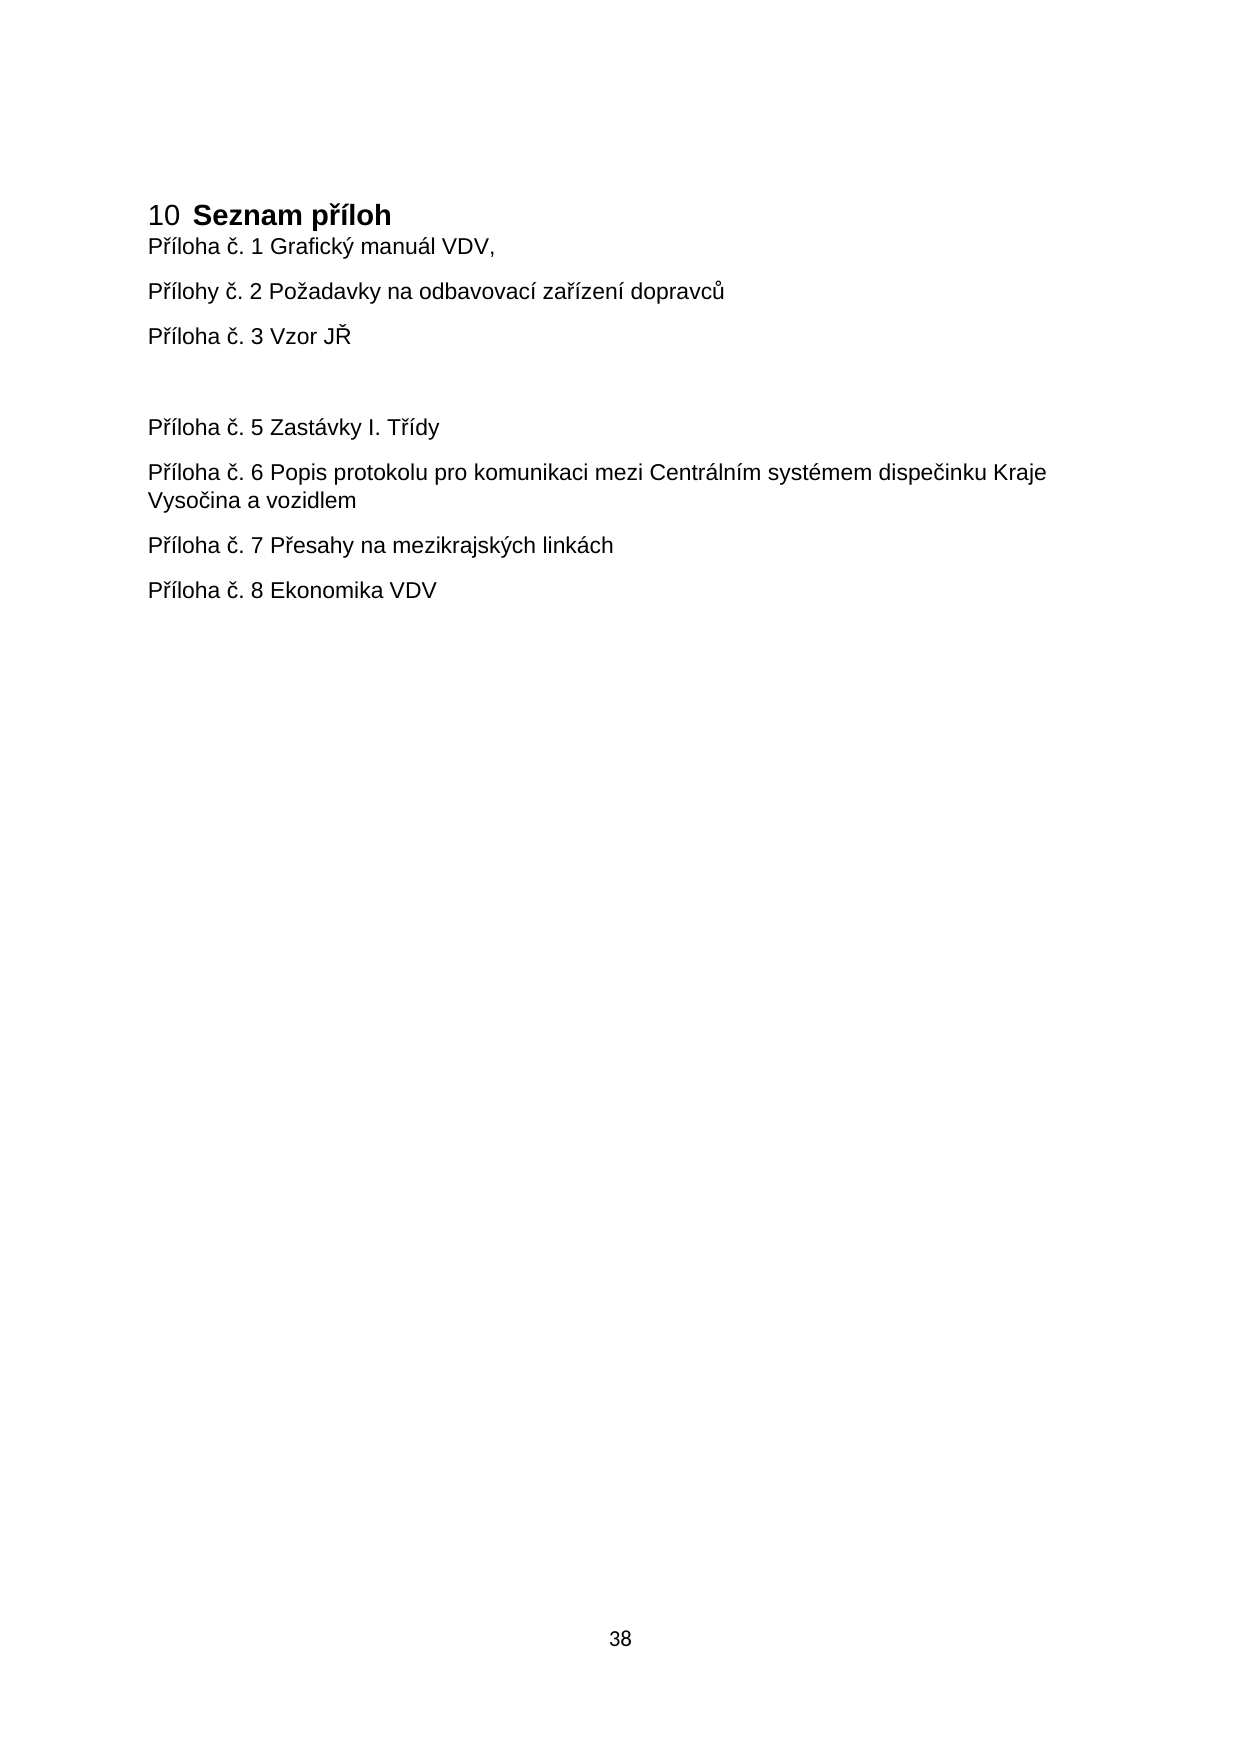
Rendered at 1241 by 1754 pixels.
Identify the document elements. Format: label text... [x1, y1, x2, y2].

text Příloha č. 3 Vzor JŘ [148, 323, 1093, 350]
text Příloha č. 1 Grafický manuál VDV, [148, 233, 1093, 259]
text Příloha č. 5 Zastávky I. Třídy [148, 413, 1093, 440]
subtitle Seznam příloh [148, 198, 1093, 231]
text Příloha č. 6 Popis protokolu pro komunikaci mezi Centrálním systémem dispečinku Kraje Vysočina a vozidlem [148, 459, 1093, 513]
text Přílohy č. 2 Požadavky na odbavovací zařízení dopravců [148, 278, 1093, 304]
text Příloha č. 7 Přesahy na mezikrajských linkách [148, 532, 1093, 558]
text Příloha č. 8 Ekonomika VDV [148, 577, 1093, 604]
